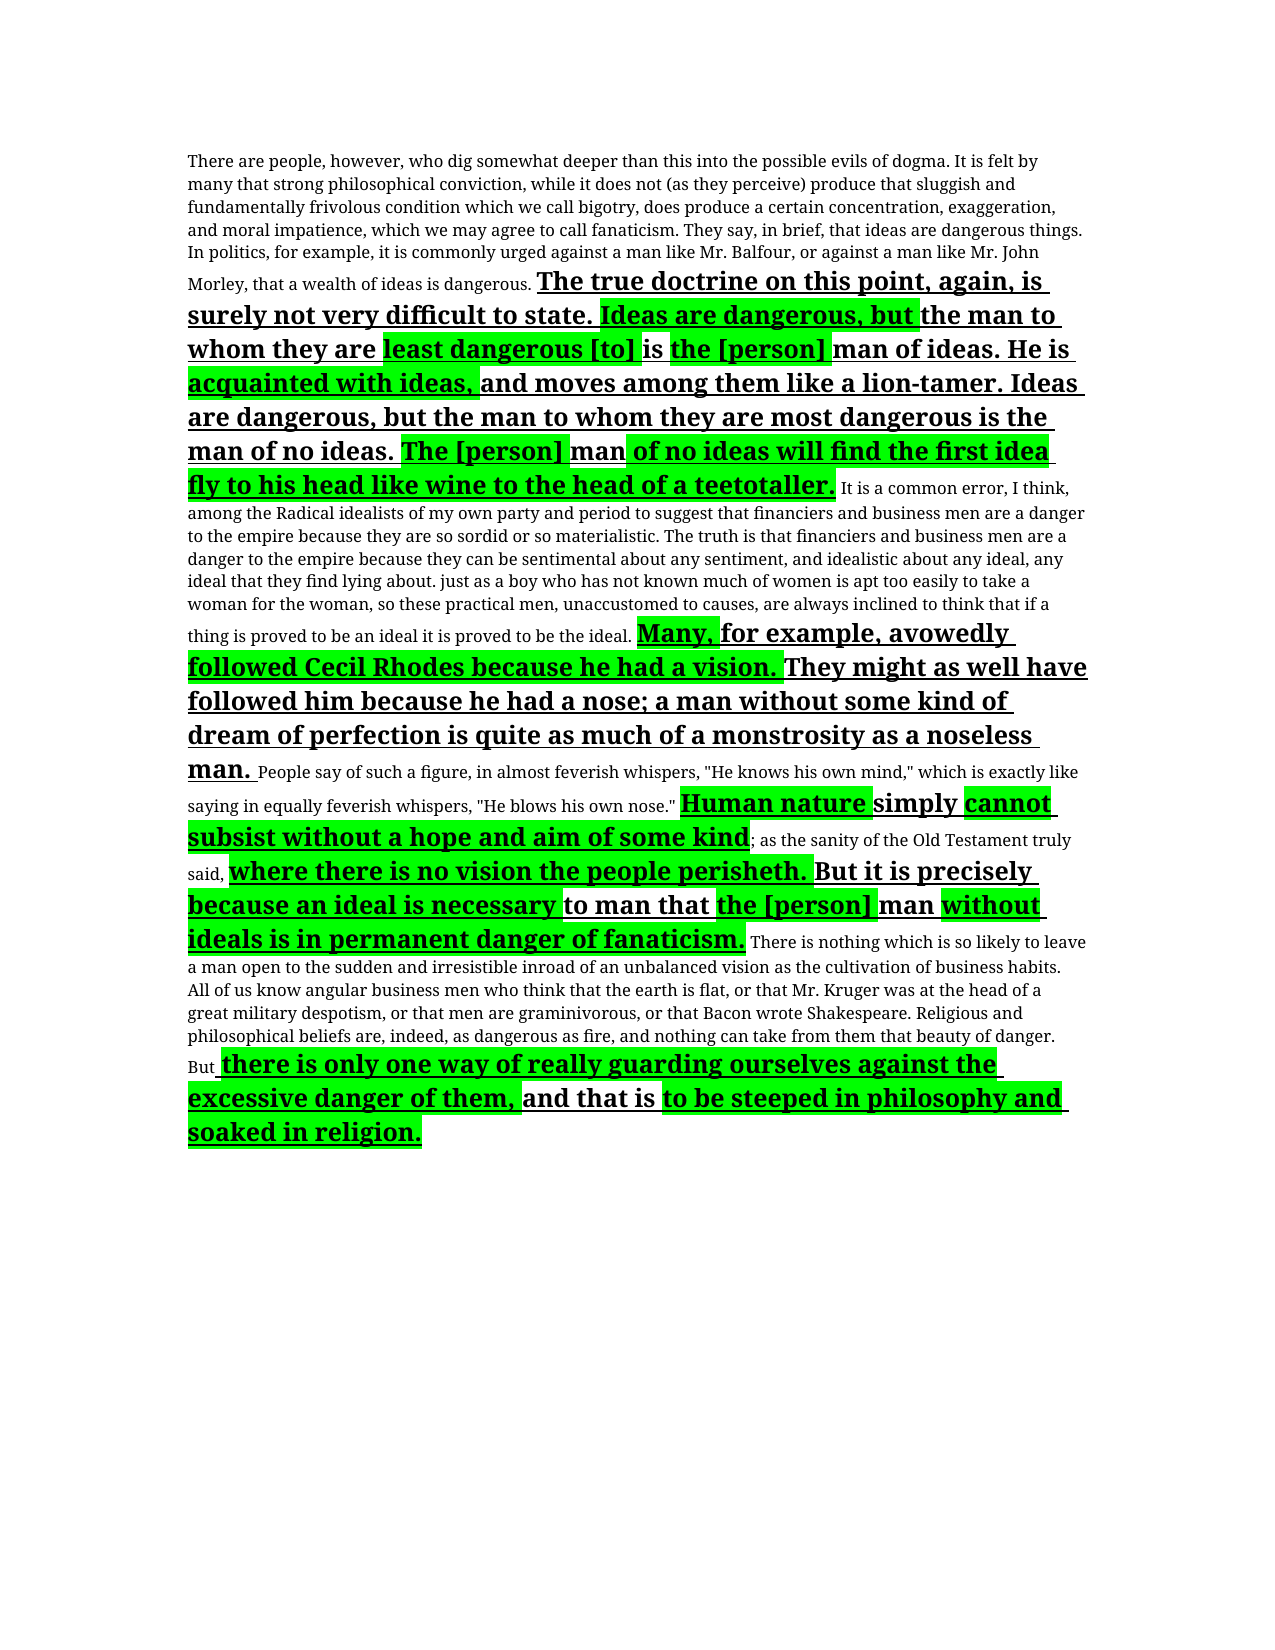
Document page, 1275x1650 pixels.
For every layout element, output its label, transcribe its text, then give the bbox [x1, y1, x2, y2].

text There are people, however, who dig somewhat deeper than this into the possible evils of dogma. It is felt by many that strong philosophical conviction, while it does not (as they perceive) produce that sluggish and fundamentally frivolous condition which we call bigotry, does produce a certain concentration, exaggeration, and moral impatience, which we may agree to call fanaticism. They say, in brief, that ideas are dangerous things. In politics, for example, it is commonly urged against a man like Mr. Balfour, or against a man like Mr. John Morley, that a wealth of ideas is dangerous. The true doctrine on this point, again, is surely not very difficult to state. Ideas are dangerous, but the man to whom they are least dangerous [to] is the [person] man of ideas. He is acquainted with ideas, and moves among them like a lion-tamer. Ideas are dangerous, but the man to whom they are most dangerous is the man of no ideas. The [person] man of no ideas will find the first idea fly to his head like wine to the head of a teetotaller. It is a common error, I think, among the Radical idealists of my own party and period to suggest that financiers and business men are a danger to the empire because they are so sordid or so materialistic. The truth is that financiers and business men are a danger to the empire because they can be sentimental about any sentiment, and idealistic about any ideal, any ideal that they find lying about. just as a boy who has not known much of women is apt too easily to take a woman for the woman, so these practical men, unaccustomed to causes, are always inclined to think that if a thing is proved to be an ideal it is proved to be the ideal. Many, for example, avowedly followed Cecil Rhodes because he had a vision. They might as well have followed him because he had a nose; a man without some kind of dream of perfection is quite as much of a monstrosity as a noseless man. People say of such a figure, in almost feverish whispers, "He knows his own mind," which is exactly like saying in equally feverish whispers, "He blows his own nose." Human nature simply cannot subsist without a hope and aim of some kind; as the sanity of the Old Testament truly said, where there is no vision the people perisheth. But it is precisely because an ideal is necessary to man that the [person] man without ideals is in permanent danger of fanaticism. There is nothing which is so likely to leave a man open to the sudden and irresistible inroad of an unbalanced vision as the cultivation of business habits. All of us know angular business men who think that the earth is flat, or that Mr. Kruger was at the head of a great military despotism, or that men are graminivorous, or that Bacon wrote Shakespeare. Religious and philosophical beliefs are, indeed, as dangerous as fire, and nothing can take from them that beauty of danger. But there is only one way of really guarding ourselves against the excessive danger of them, and that is to be steeped in philosophy and soaked in religion. [187, 150, 1087, 678]
text There are people, however, who dig somewhat deeper than this into the possible evils of dogma. It is felt by many that strong philosophical conviction, while it does not (as they perceive) produce that sluggish and fundamentally frivolous condition which we call bigotry, does produce a certain concentration, exaggeration, and moral impatience, which we may agree to call fanaticism. They say, in brief, that ideas are dangerous things. In politics, for example, it is commonly urged against a man like Mr. Balfour, or against a man like Mr. John Morley, that a wealth of ideas is dangerous. The true doctrine on this point, again, is surely not very difficult to state. Ideas are dangerous, but the man to whom they are least dangerous [to] is the [person] man of ideas. He is acquainted with ideas, and moves among them like a lion-tamer. Ideas are dangerous, but the man to whom they are most dangerous is the man of no ideas. The [person] man of no ideas will find the first idea fly to his head like wine to the head of a teetotaller. It is a common error, I think, among the Radical idealists of my own party and period to suggest that financiers and business men are a danger to the empire because they are so sordid or so materialistic. The truth is that financiers and business men are a danger to the empire because they can be sentimental about any sentiment, and idealistic about any ideal, any ideal that they find lying about. just as a boy who has not known much of women is apt too easily to take a woman for the woman, so these practical men, unaccustomed to causes, are always inclined to think that if a thing is proved to be an ideal it is proved to be the ideal. Many, for example, avowedly followed Cecil Rhodes because he had a vision. They might as well have followed him because he had a nose; a man without some kind of dream of perfection is quite as much of a monstrosity as a noseless man. People say of such a figure, in almost feverish whispers, "He knows his own mind," which is exactly like saying in equally feverish whispers, "He blows his own nose." Human nature simply cannot subsist without a hope and aim of some kind; as the sanity of the Old Testament truly said, where there is no vision the people perisheth. But it is precisely because an ideal is necessary to man that the [person] man without ideals is in permanent danger of fanaticism. There is nothing which is so likely to leave a man open to the sudden and irresistible inroad of an unbalanced vision as the cultivation of business habits. All of us know angular business men who think that the earth is flat, or that Mr. Kruger was at the head of a great military despotism, or that men are graminivorous, or that Bacon wrote Shakespeare. Religious and philosophical beliefs are, indeed, as dangerous as fire, and nothing can take from them that beauty of danger. But there is only one way of really guarding ourselves against the excessive danger of them, and that is to be steeped in philosophy and soaked in religion. [187, 679, 1087, 1149]
